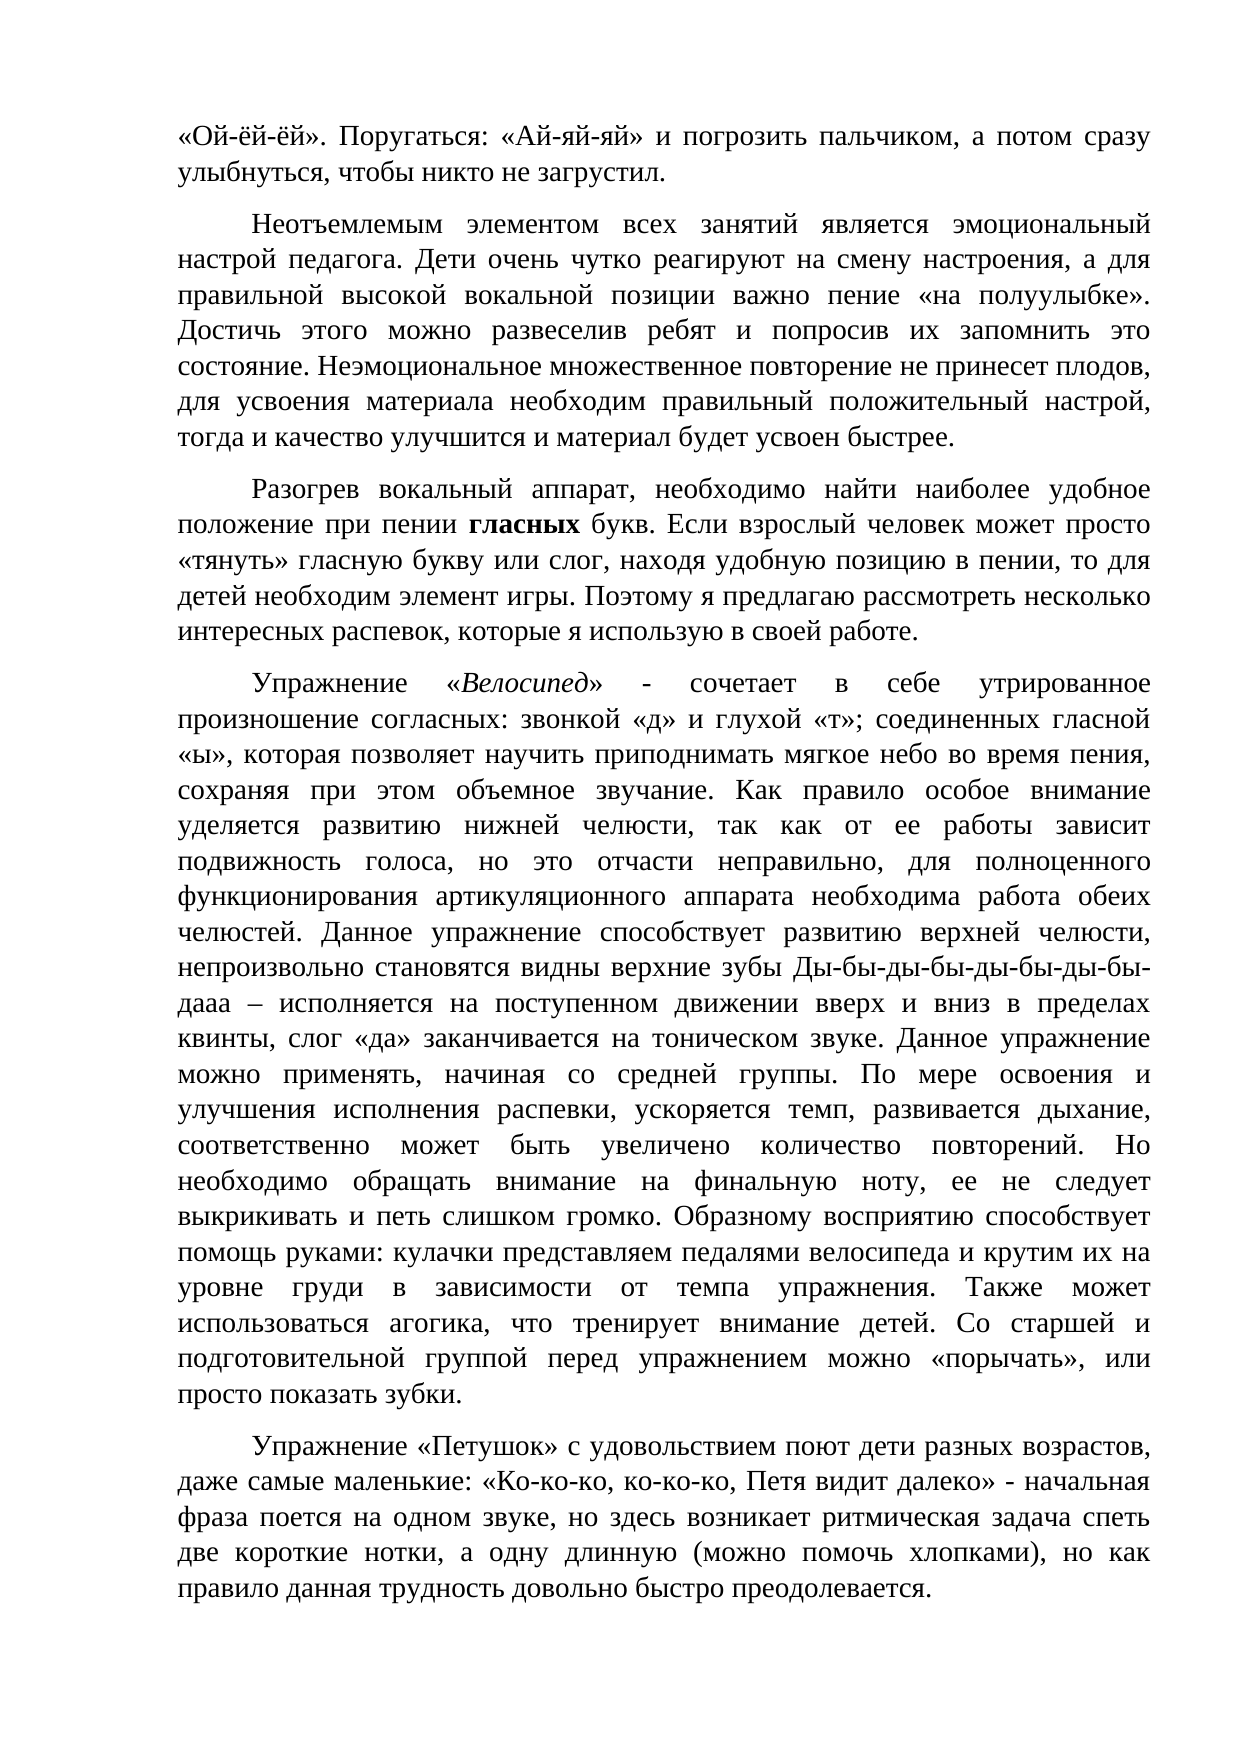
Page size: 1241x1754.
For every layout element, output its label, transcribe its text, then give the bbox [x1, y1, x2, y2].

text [177, 118, 1152, 187]
text Разогрев вокальный аппарат, необходимо найти наиболее удобное положение при пении гласных букв. Если взрослый человек может просто «тянуть» гласную букву или слог, находя удобную позицию в пении, то для детей необходим элемент игры. Поэтому я предлагаю рассмотреть несколько интересных распевок, которые я использую в своей работе. [177, 471, 1152, 647]
text Упражнение «Велосипед» - сочетает в себе утрированное произношение согласных: звонкой «д» и глухой «т»; соединенных гласной «ы», которая позволяет научить приподнимать мягкое небо во время пения, сохраняя при этом объемное звучание. Как правило особое внимание уделяется развитию нижней челюсти, так как от ее работы зависит подвижность голоса, но это отчасти неправильно, для полноценного функционирования артикуляционного аппарата необходима работа обеих челюстей. Данное упражнение способствует развитию верхней челюсти, непроизвольно становятся видны верхние зубы Ды-бы-ды-бы-ды-бы-ды-бы-дааа – исполняется на поступенном движении вверх и вниз в пределах квинты, слог «да» заканчивается на тоническом звуке. Данное упражнение можно применять, начиная со средней группы. По мере освоения и улучшения исполнения распевки, ускоряется темп, развивается дыхание, соответственно может быть увеличено количество повторений. Но необходимо обращать внимание на финальную ноту, ее не следует выкрикивать и петь слишком громко. Образному восприятию способствует помощь руками: кулачки представляем педалями велосипеда и крутим их на уровне груди в зависимости от темпа упражнения. Также может использоваться агогика, что тренирует внимание детей. Со старшей и подготовительной группой перед упражнением можно «порычать», или просто показать зубки. [177, 665, 1152, 1409]
text Неотъемлемым элементом всех занятий является эмоциональный настрой педагога. Дети очень чутко реагируют на смену настроения, а для правильной высокой вокальной позиции важно пение «на полуулыбке». Достичь этого можно развеселив ребят и попросив их запомнить это состояние. Неэмоциональное множественное повторение не принесет плодов, для усвоения материала необходим правильный положительный настрой, тогда и качество улучшится и материал будет усвоен быстрее. [177, 206, 1152, 452]
text Упражнение «Петушок» с удовольствием поют дети разных возрастов, даже самые маленькие: «Ко-ко-ко, ко-ко-ко, Петя видит далеко» - начальная фраза поется на одном звуке, но здесь возникает ритмическая задача спеть две короткие нотки, а одну длинную (можно помочь хлопками), но как правило данная трудность довольно быстро преодолевается. [177, 1428, 1152, 1604]
